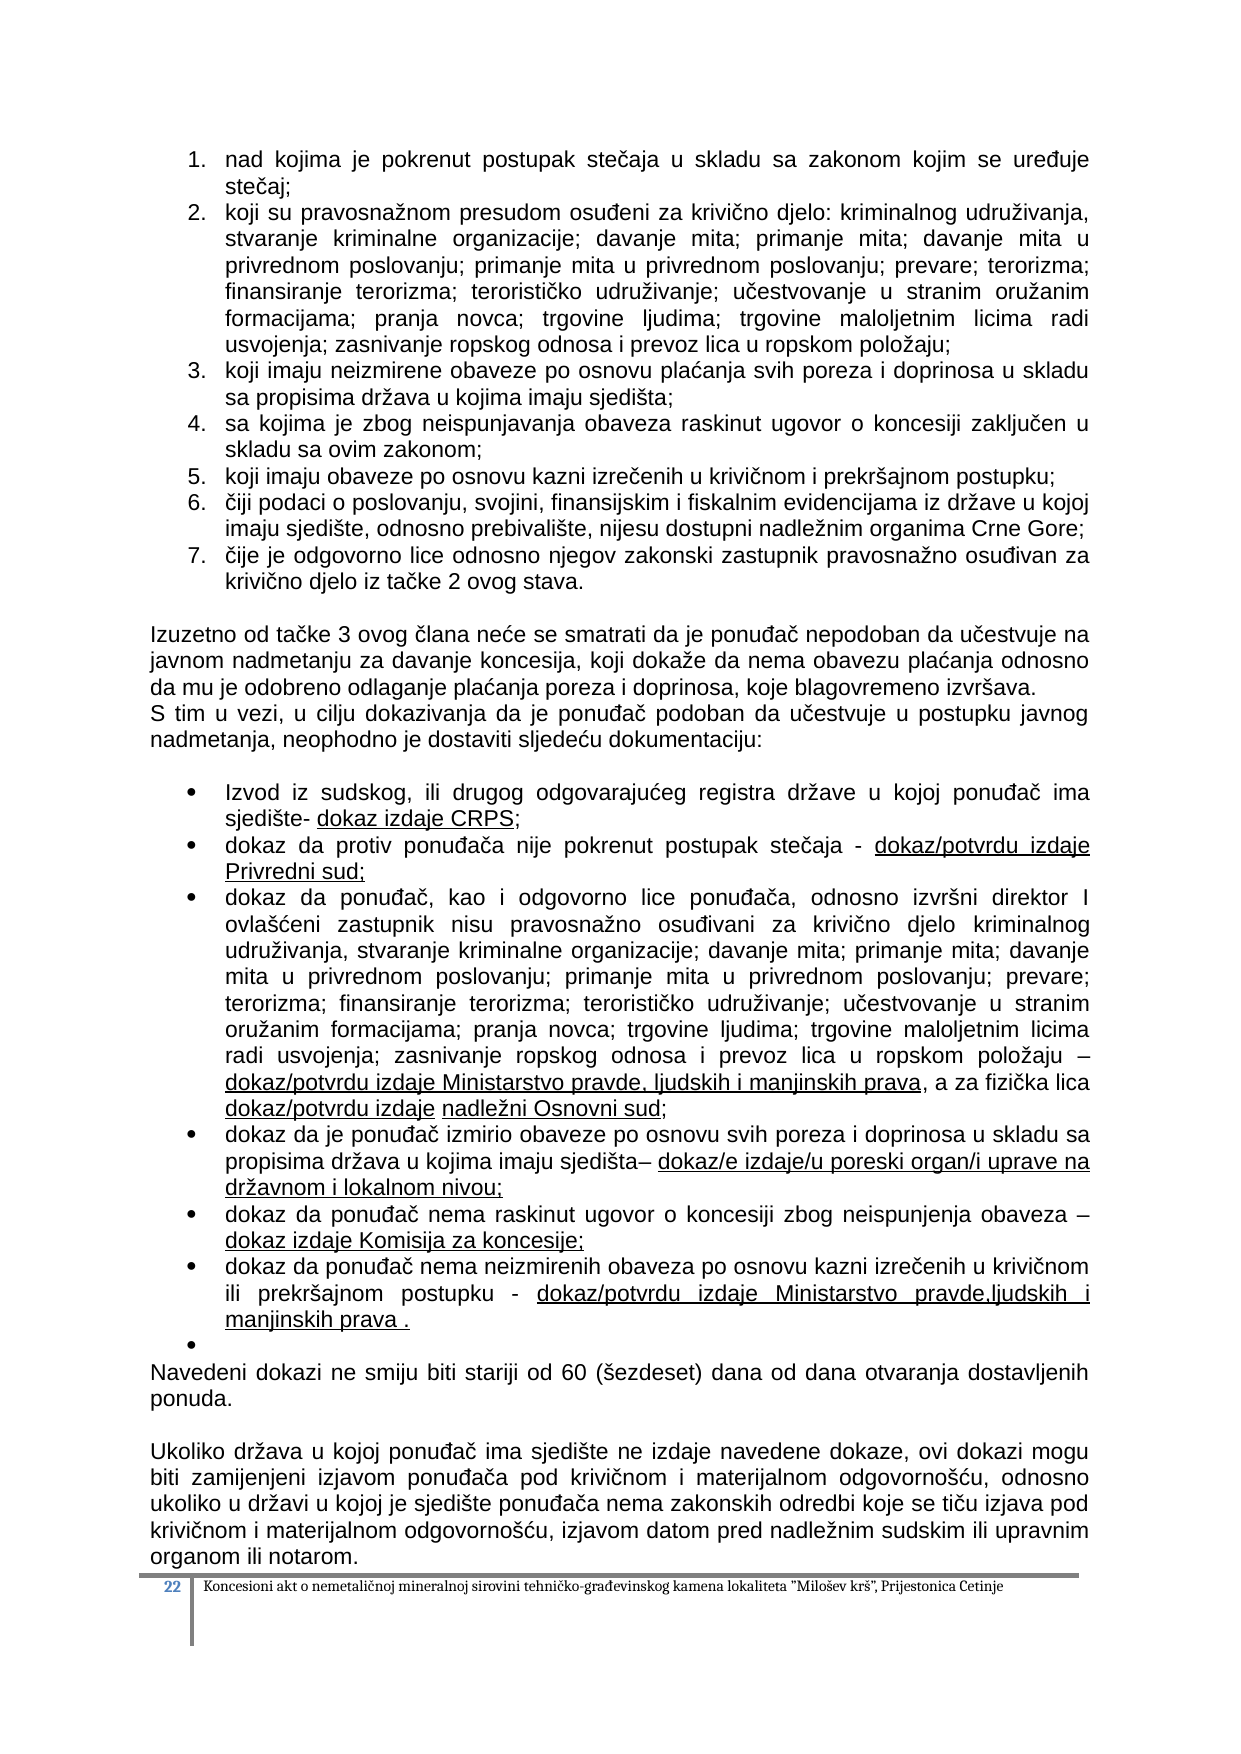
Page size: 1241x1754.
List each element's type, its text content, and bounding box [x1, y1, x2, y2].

list koji su pravosnažnom presudom osuđeni za krivično djelo: kriminalnog udruživanja, stvaranje kriminalne organizacije; davanje mita; primanje mita; davanje mita u privrednom poslovanju; primanje mita u privrednom poslovanju; prevare; terorizma; finansiranje terorizma; terorističko udruživanje; učestvovanje u stranim oružanim formacijama; pranja novca; trgovine ljudima; trgovine maloljetnim licima radi usvojenja; zasnivanje ropskog odnosa i prevoz lica u ropskom položaju; [187, 199, 1090, 357]
text Navedeni dokazi ne smiju biti stariji od 60 (šezdeset) dana od dana otvaranja dostavljenih ponuda. [150, 1359, 1090, 1411]
list koji imaju obaveze po osnovu kazni izrečenih u krivičnom i prekršajnom postupku; [187, 463, 1090, 489]
list Izvod iz sudskog, ili drugog odgovarajućeg registra države u kojoj ponuđač ima sjedište- dokaz izdaje CRPS; [187, 779, 1090, 832]
list nad kojima je pokrenut postupak stečaja u skladu sa zakonom kojim se uređuje stečaj; [187, 146, 1090, 199]
list dokaz da ponuđač, kao i odgovorno lice ponuđača, odnosno izvršni direktor I ovlašćeni zastupnik nisu pravosnažno osuđivani za krivično djelo kriminalnog udruživanja, stvaranje kriminalne organizacije; davanje mita; primanje mita; davanje mita u privrednom poslovanju; primanje mita u privrednom poslovanju; prevare; terorizma; finansiranje terorizma; terorističko udruživanje; učestvovanje u stranim oružanim formacijama; pranja novca; trgovine ljudima; trgovine maloljetnim licima radi usvojenja; zasnivanje ropskog odnosa i prevoz lica u ropskom položaju – dokaz/potvrdu izdaje Ministarstvo pravde, ljudskih i manjinskih prava, a za fizička lica dokaz/potvrdu izdaje nadležni Osnovni sud; [187, 884, 1090, 1121]
list dokaz da ponuđač nema raskinut ugovor o koncesiji zbog neispunjenja obaveza – dokaz izdaje Komisija za koncesije; [187, 1201, 1090, 1253]
list čije je odgovorno lice odnosno njegov zakonski zastupnik pravosnažno osuđivan za krivično djelo iz tačke 2 ovog stava. [187, 542, 1090, 594]
list dokaz da je ponuđač izmirio obaveze po osnovu svih poreza i doprinosa u skladu sa propisima država u kojima imaju sjedišta– dokaz/e izdaje/u poreski organ/i uprave na državnom i lokalnom nivou; [187, 1121, 1090, 1201]
list čiji podaci o poslovanju, svojini, finansijskim i fiskalnim evidencijama iz države u kojoj imaju sjedište, odnosno prebivalište, nijesu dostupni nadležnim organima Crne Gore; [187, 489, 1090, 542]
list dokaz da protiv ponuđača nije pokrenut postupak stečaja - dokaz/potvrdu izdaje Privredni sud; [187, 832, 1090, 884]
text S tim u vezi, u cilju dokazivanja da je ponuđač podoban da učestvuje u postupku javnog nadmetanja, neophodno je dostaviti sljedeću dokumentaciju: [150, 700, 1090, 752]
text Ukoliko država u kojoj ponuđač ima sjedište ne izdaje navedene dokaze, ovi dokazi mogu biti zamijenjeni izjavom ponuđača pod krivičnom i materijalnom odgovornošću, odnosno ukoliko u državi u kojoj je sjedište ponuđača nema zakonskih odredbi koje se tiču izjava pod krivičnom i materijalnom odgovornošću, izjavom datom pred nadležnim sudskim ili upravnim organom ili notarom. [150, 1438, 1090, 1569]
list dokaz da ponuđač nema neizmirenih obaveza po osnovu kazni izrečenih u krivičnom ili prekršajnom postupku - dokaz/potvrdu izdaje Ministarstvo pravde,ljudskih i manjinskih prava . [187, 1253, 1090, 1332]
list sa kojima je zbog neispunjavanja obaveza raskinut ugovor o koncesiji zaključen u skladu sa ovim zakonom; [187, 410, 1090, 463]
text Izuzetno od tačke 3 ovog člana neće se smatrati da je ponuđač nepodoban da učestvuje na javnom nadmetanju za davanje koncesija, koji dokaže da nema obavezu plaćanja odnosno da mu je odobreno odlaganje plaćanja poreza i doprinosa, koje blagovremeno izvršava. [150, 621, 1090, 700]
list koji imaju neizmirene obaveze po osnovu plaćanja svih poreza i doprinosa u skladu sa propisima država u kojima imaju sjedišta; [187, 357, 1090, 410]
